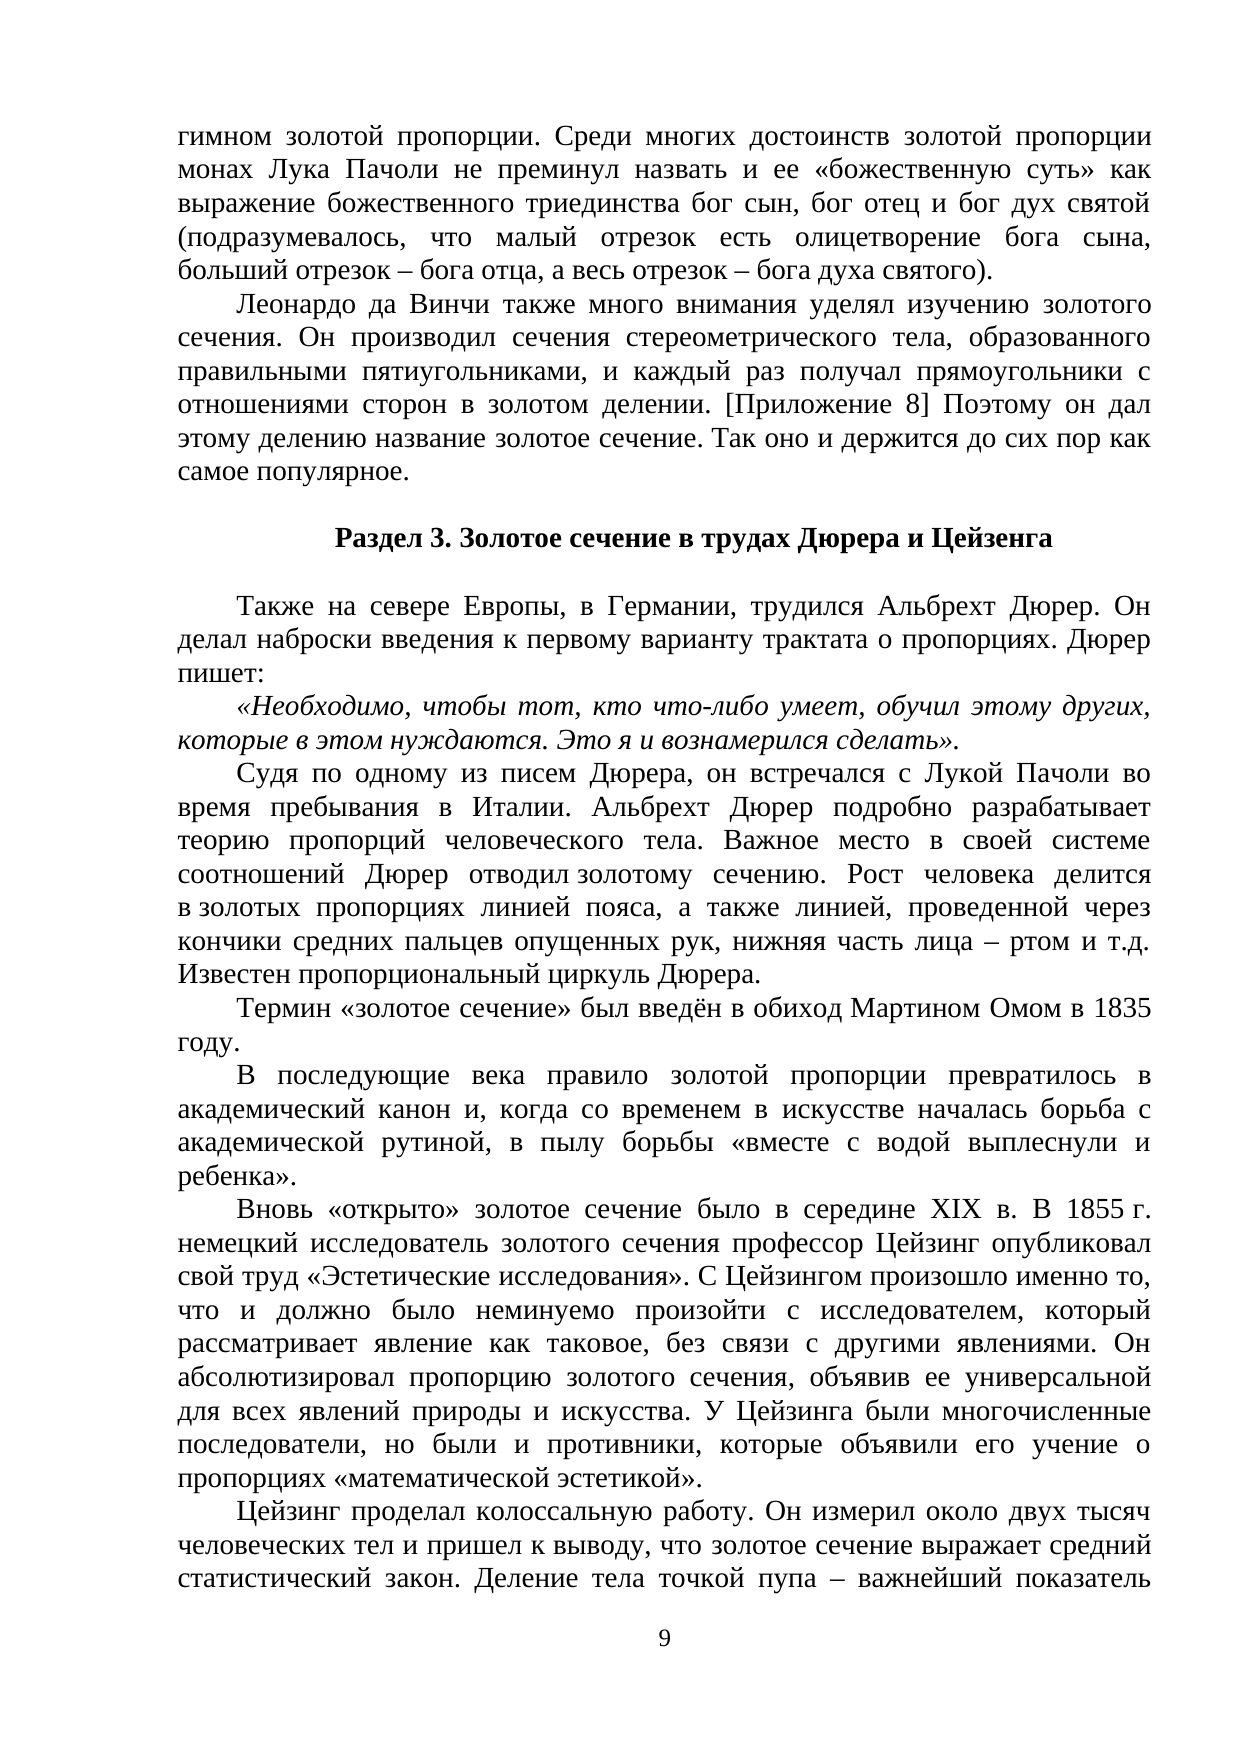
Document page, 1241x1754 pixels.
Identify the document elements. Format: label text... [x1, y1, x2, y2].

text Также на севере Европы, в Германии, трудился Альбрехт Дюрер. Он делал наброски введения к первому варианту трактата о пропорциях. Дюрер пишет: [177, 588, 1152, 688]
text Раздел 3. Золотое сечение в трудах Дюрера и Цейзенга [177, 521, 1152, 554]
text Леонардо да Винчи также много внимания уделял изучению золотого сечения. Он производил сечения стереометрического тела, образованного правильными пятиугольниками, и каждый раз получал прямоугольники с отношениями сторон в золотом делении. [Приложение 8] Поэтому он дал этому делению название золотое сечение. Так оно и держится до сих пор как самое популярное. [177, 286, 1152, 487]
text Термин «золотое сечение» был введён в обиход Мартином Омом в 1835 году. [177, 990, 1152, 1057]
text Судя по одному из писем Дюрера, он встречался с Лукой Пачоли во время пребывания в Италии. Альбрехт Дюрер подробно разрабатывает теорию пропорций человеческого тела. Важное место в своей системе соотношений Дюрер отводил золотому сечению. Рост человека делится в золотых пропорциях линией пояса, а также линией, проведенной через кончики средних пальцев опущенных рук, нижняя часть лица – ртом и т.д. Известен пропорциональный циркуль Дюрера. [177, 755, 1152, 990]
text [177, 118, 1152, 286]
text В последующие века правило золотой пропорции превратилось в академический канон и, когда со временем в искусстве началась борьба с академической рутиной, в пылу борьбы «вместе с водой выплеснули и ребенка». [177, 1057, 1152, 1191]
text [177, 1493, 1152, 1594]
text Вновь «открыто» золотое сечение было в середине XIX в. В 1855 г. немецкий исследователь золотого сечения профессор Цейзинг опубликовал свой труд «Эстетические исследования». С Цейзингом произошло именно то, что и должно было неминуемо произойти с исследователем, который рассматривает явление как таковое, без связи с другими явлениями. Он абсолютизировал пропорцию золотого сечения, объявив ее универсальной для всех явлений природы и искусства. У Цейзинга были многочисленные последователи, но были и противники, которые объявили его учение о пропорциях «математической эстетикой». [177, 1191, 1152, 1493]
text «Необходимо, чтобы тот, кто что-либо умеет, обучил этому других, которые в этом нуждаются. Это я и вознамерился сделать». [177, 688, 1152, 755]
